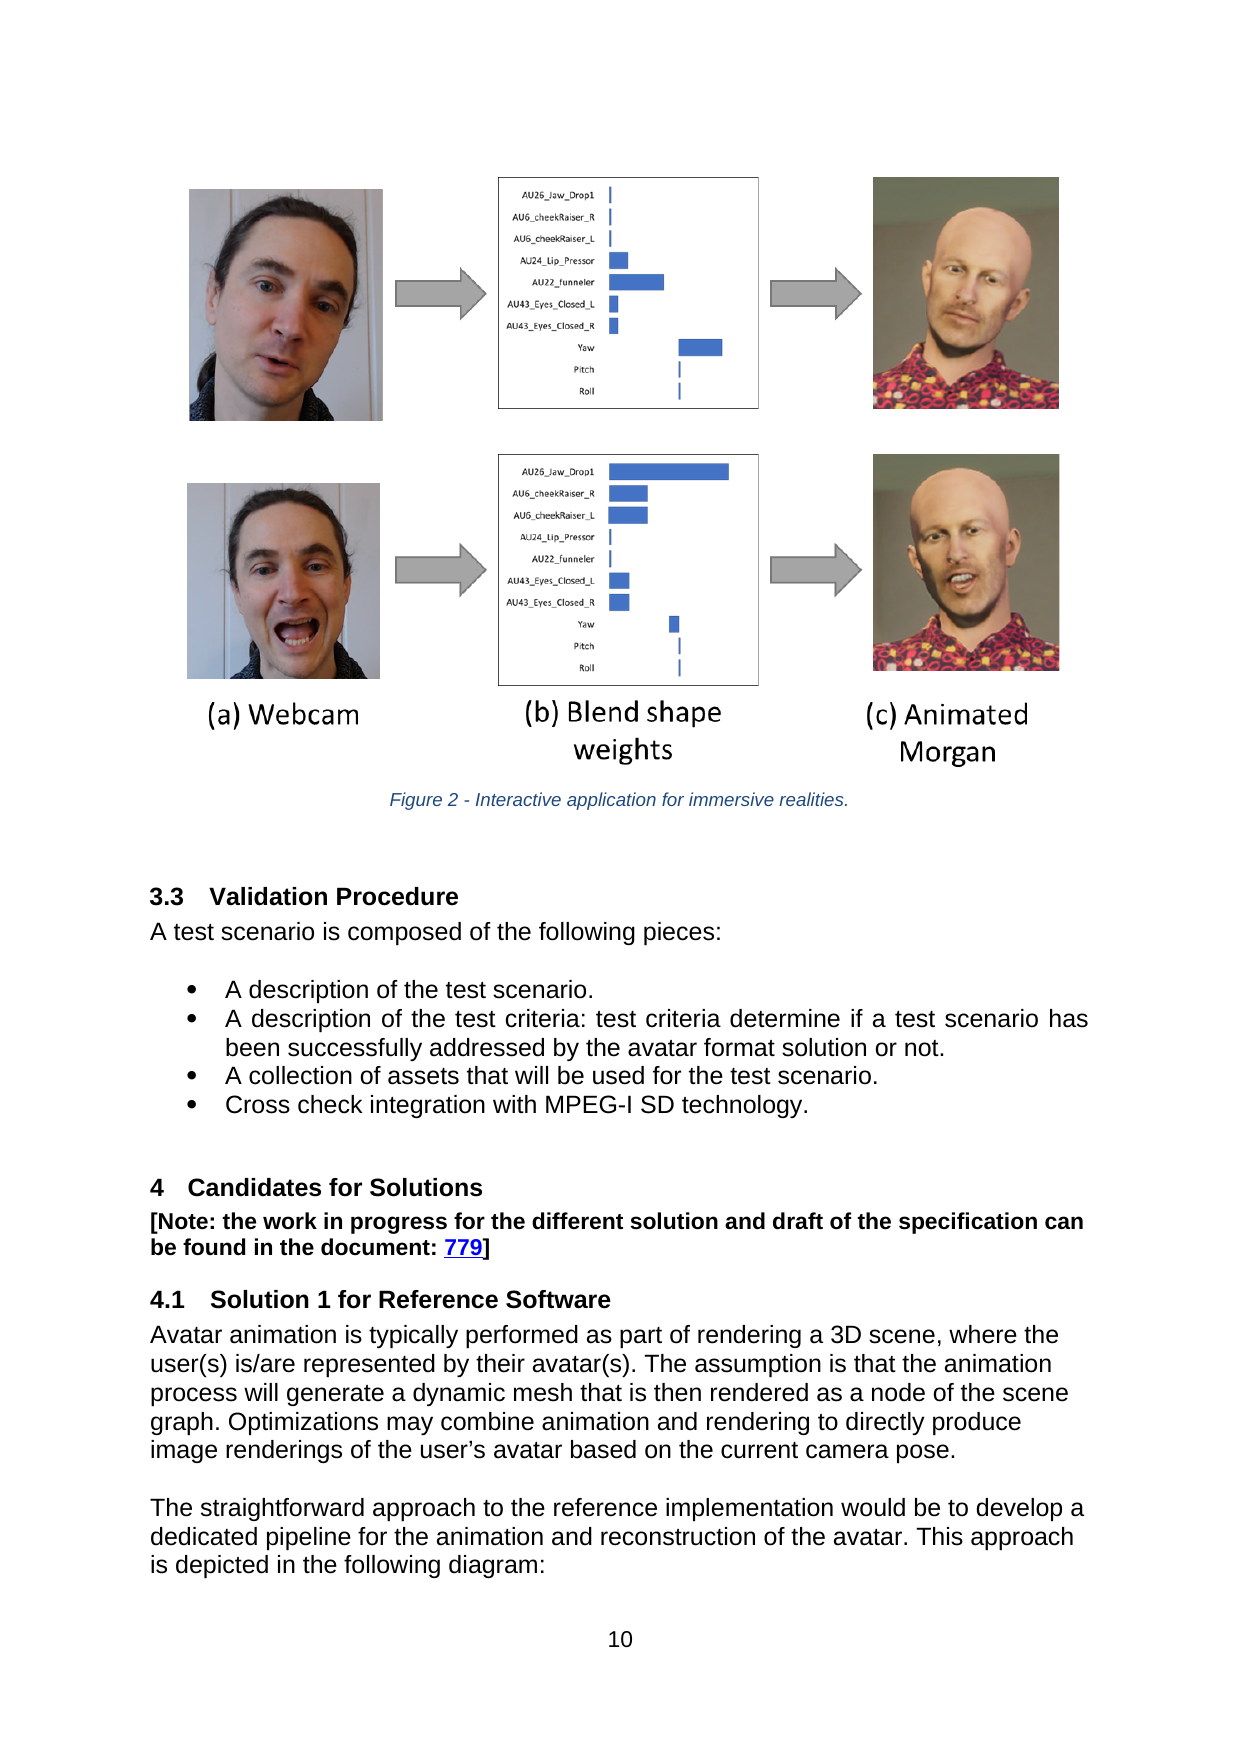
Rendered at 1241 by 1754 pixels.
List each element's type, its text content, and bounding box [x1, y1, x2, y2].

subtitle Validation Procedure [149, 882, 1090, 911]
text The straightforward approach to the reference implementation would be to develop a dedicated pipeline for the animation and reconstruction of the avatar. This approach is depicted in the following diagram: [150, 1493, 1090, 1579]
text Figure 2 - Interactive application for immersive realities. [150, 789, 1090, 810]
subtitle Solution 1 for Reference Software [150, 1286, 1090, 1314]
list A description of the test criteria: test criteria determine if a test scenario has been successfully addressed by the avatar format solution or not. [187, 1004, 1090, 1061]
list A description of the test scenario. [187, 975, 1090, 1004]
text A test scenario is composed of the following pieces: [150, 917, 1090, 946]
subtitle Candidates for Solutions [150, 1173, 1090, 1202]
list A collection of assets that will be used for the test scenario. [187, 1061, 1090, 1090]
text [Note: the work in progress for the different solution and draft of the specification can be found in the document: 779] [150, 1208, 1090, 1261]
picture [180, 177, 1060, 789]
text Avatar animation is typically performed as part of rendering a 3D scene, where the user(s) is/are represented by their avatar(s). The assumption is that the animation process will generate a dynamic mesh that is then rendered as a node of the scene graph. Optimizations may combine animation and rendering to directly produce image renderings of the user’s avatar based on the current camera pose. [150, 1321, 1090, 1464]
list Cross check integration with MPEG-I SD technology. [187, 1090, 1090, 1119]
